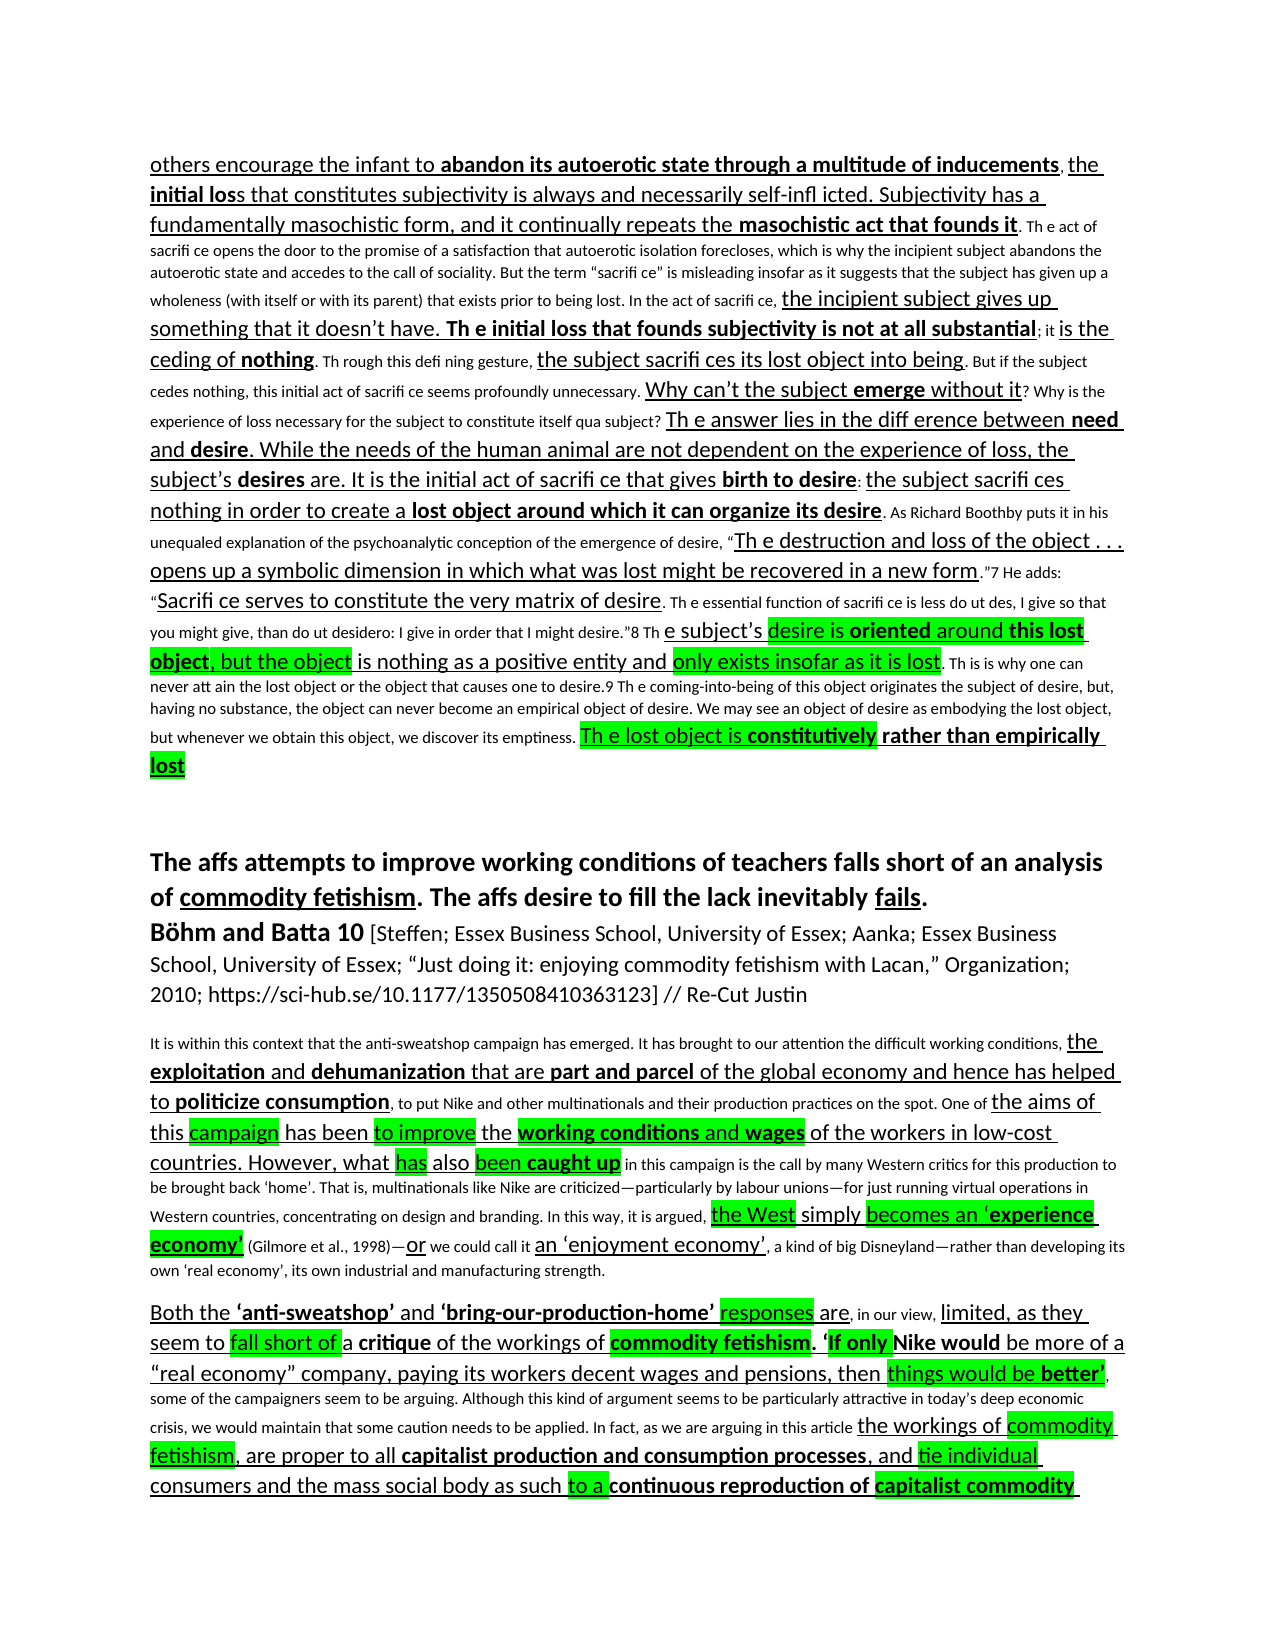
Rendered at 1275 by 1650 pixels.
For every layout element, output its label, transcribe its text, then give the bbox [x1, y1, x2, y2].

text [150, 1354, 1125, 1499]
text It is within this context that the anti-sweatshop campaign has emerged. It has brought to our attention the difficult working conditions, the exploitation and dehumanization that are part and parcel of the global economy and hence has helped to politicize consumption, to put Nike and other multinationals and their production practices on the spot. One of the aims of this campaign has been to improve the working conditions and wages of the workers in low-cost countries. However, what has also been caught up in this campaign is the call by many Western critics for this production to be brought back ‘home’. That is, multinationals like Nike are criticized—particularly by labour unions—for just running virtual operations in Western countries, concentrating on design and branding. In this way, it is argued, the West simply becomes an ‘experience economy’ (Gilmore et al., 1998)—or we could call it an ‘enjoyment economy’, a kind of big Disneyland—rather than developing its own ‘real economy’, its own industrial and manufacturing strength. [150, 1027, 1125, 1280]
subtitle The affs attempts to improve working conditions of teachers falls short of an analysis of commodity fetishism. The affs desire to fill the lack inevitably fails. [150, 845, 1125, 913]
text Böhm and Batta 10 [Steffen; Essex Business School, University of Essex; Aanka; Essex Business School, University of Essex; “Just doing it: enjoying commodity fetishism with Lacan,” Organization; 2010; https://sci-hub.se/10.1177/1350508410363123] // Re-Cut Justin [150, 915, 1125, 1008]
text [150, 150, 1125, 779]
